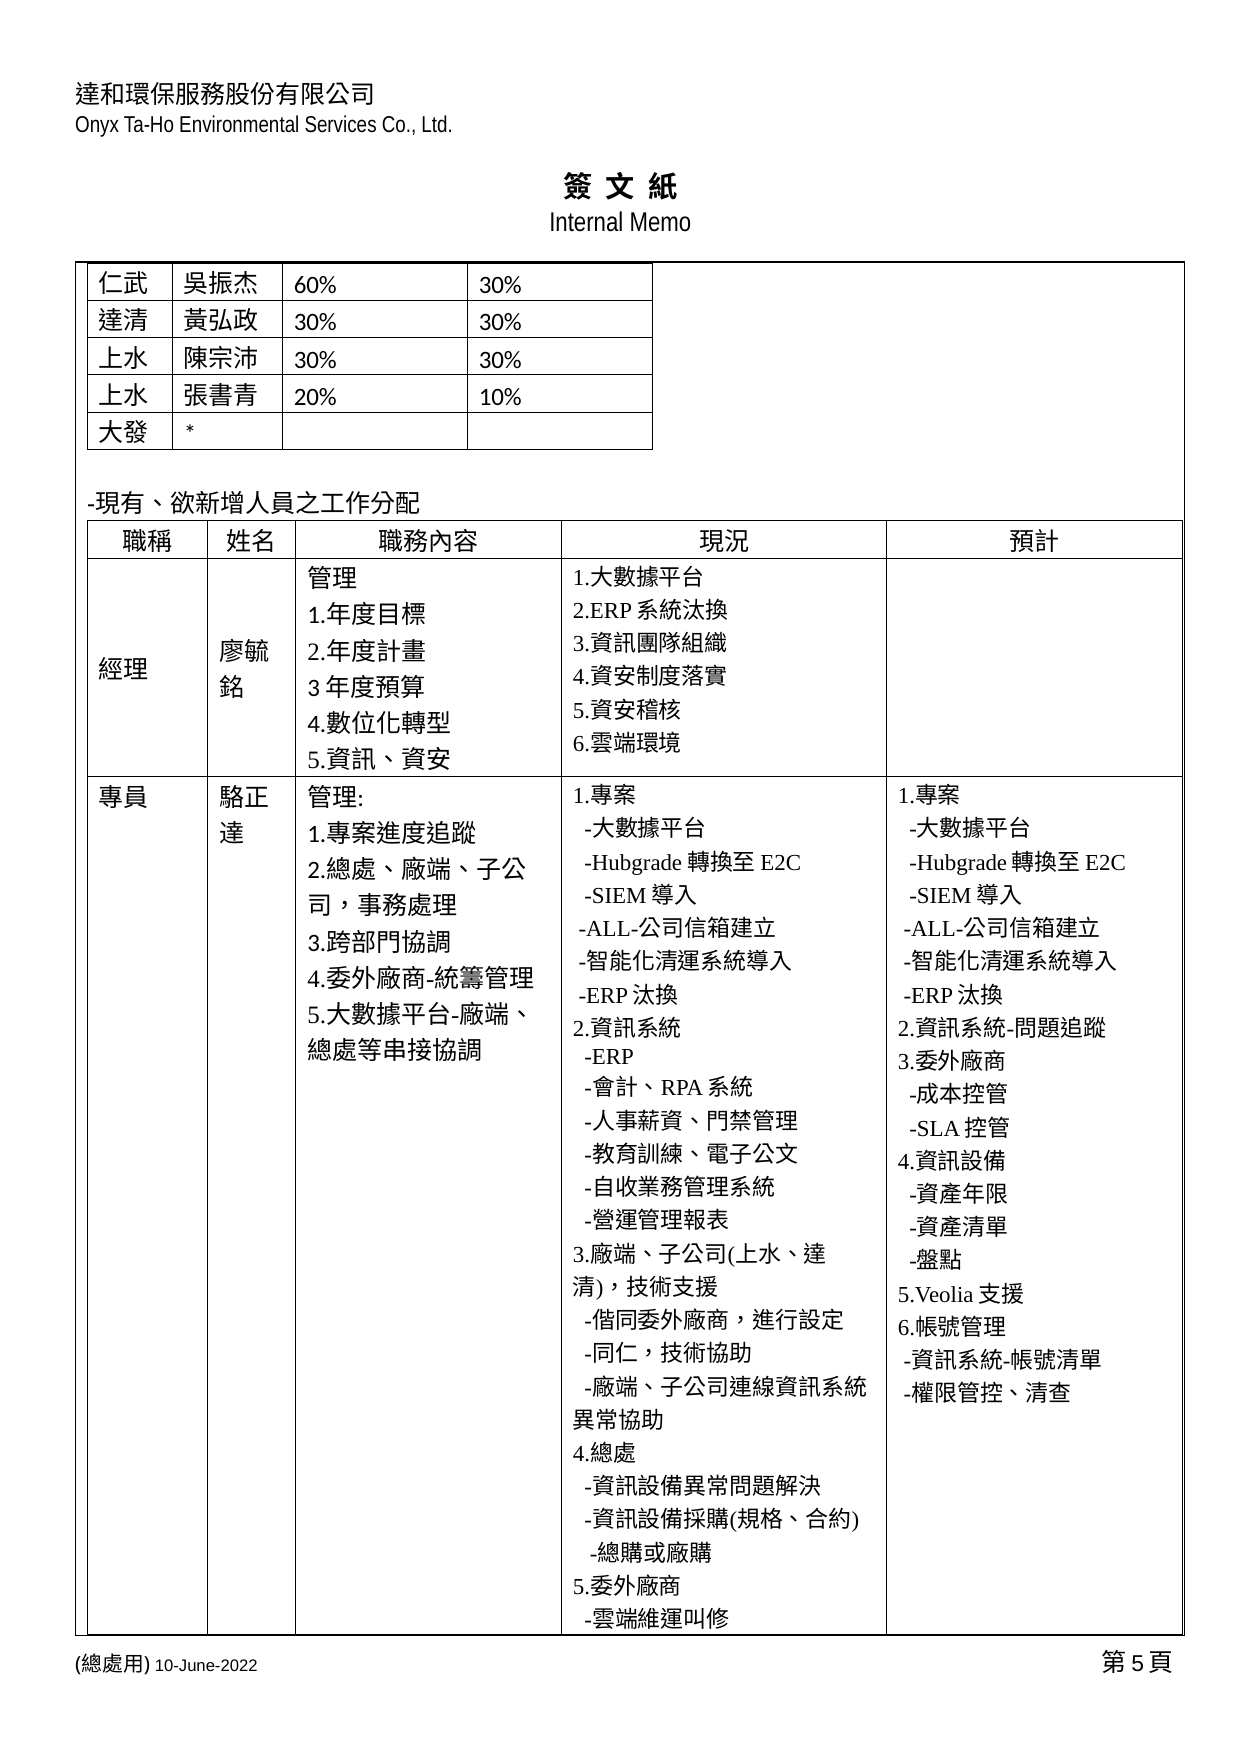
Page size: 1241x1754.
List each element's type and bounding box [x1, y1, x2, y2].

table_cell [76, 263, 1184, 1635]
